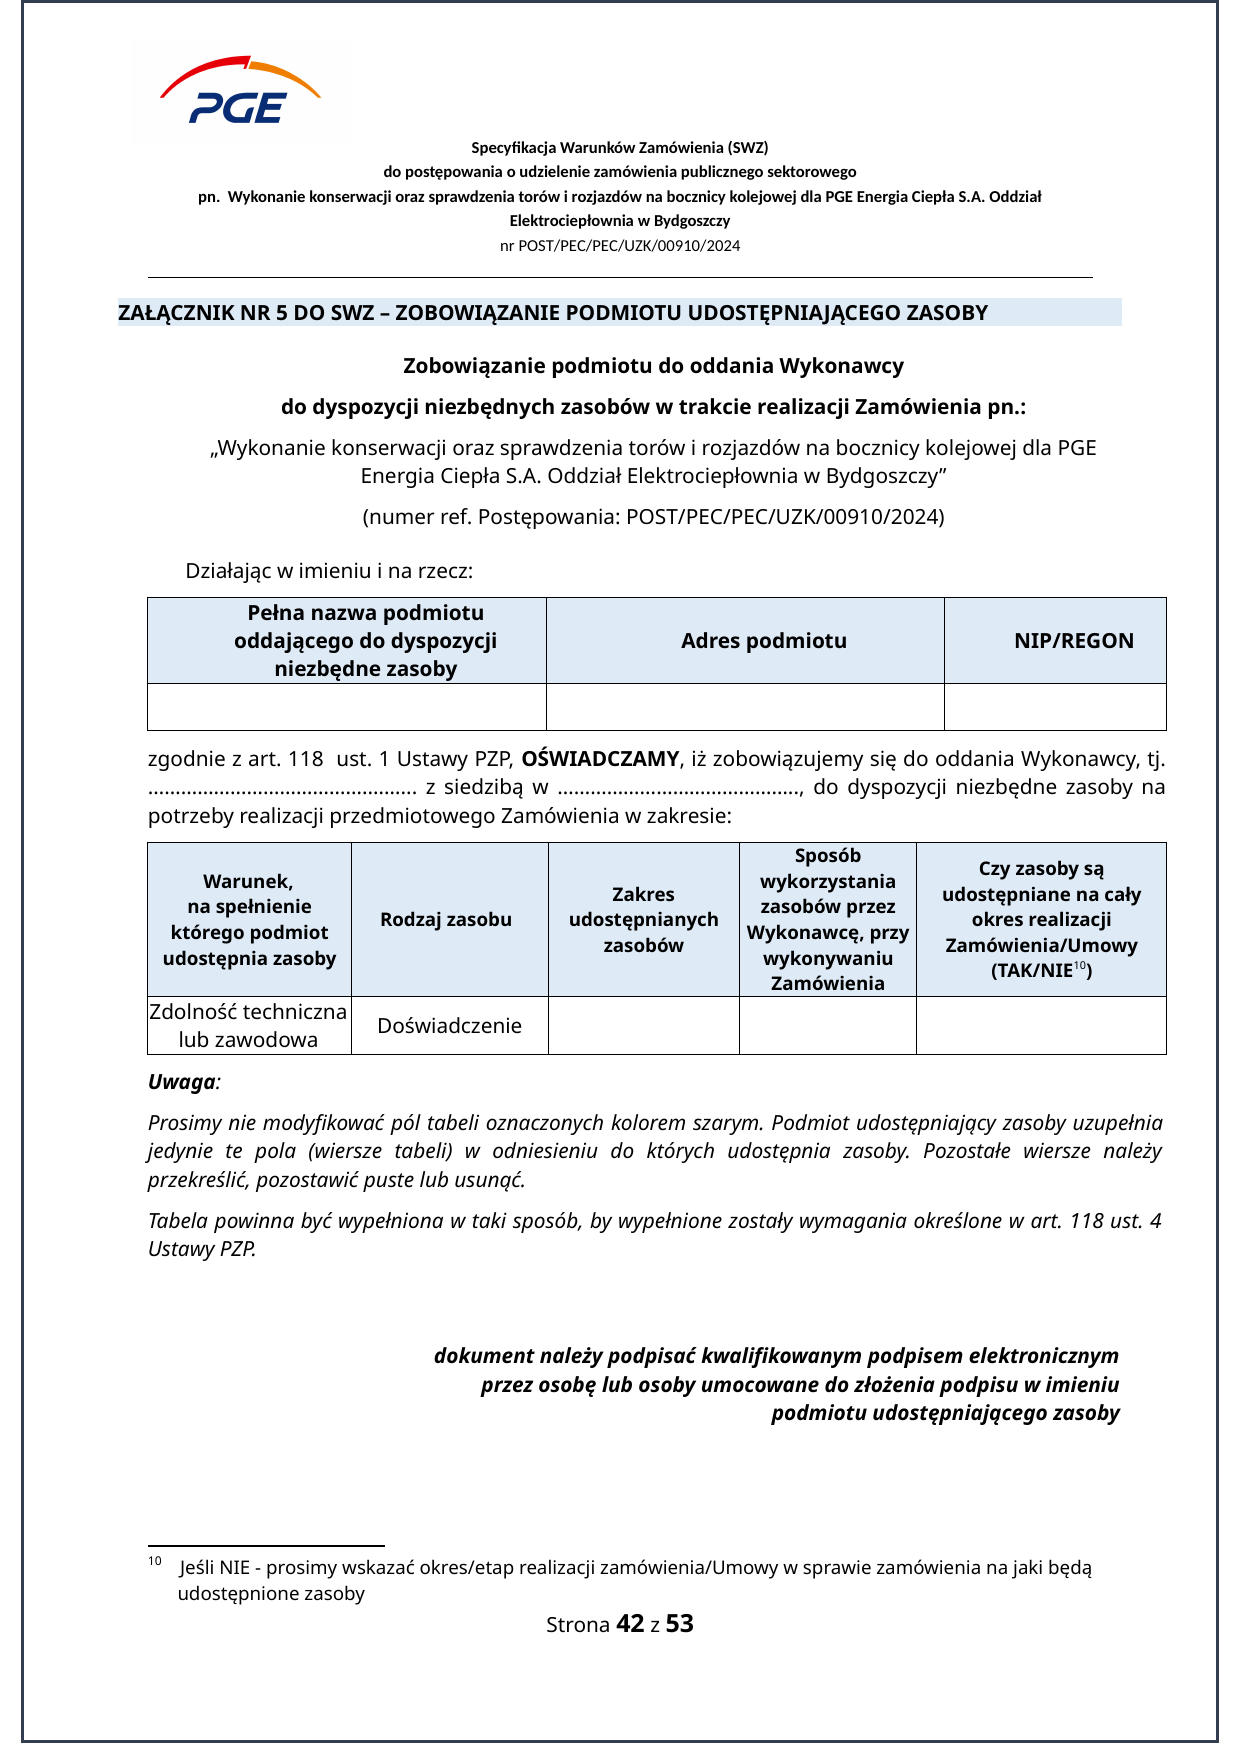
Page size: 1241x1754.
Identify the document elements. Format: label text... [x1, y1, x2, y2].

table_cell [148, 684, 546, 730]
table_header Zakres udostępnianych zasobów [549, 843, 739, 996]
subtitle dokument należy podpisać kwalifikowanym podpisem elektronicznym [148, 1341, 1122, 1370]
table_header Sposób wykorzystania zasobów przez Wykonawcę, przy wykonywaniu Zamówienia [740, 843, 916, 996]
table_cell [945, 684, 1166, 730]
subtitle zgodnie z art. 118 ust. 1 Ustawy PZP, OŚWIADCZAMY, iż zobowiązujemy się do oddania Wykonawcy, tj. ………………………………….……... z siedzibą w …………………………………….., do dyspozycji niezbędne zasoby na potrzeby realizacji przedmiotowego Zamówienia w zakresie: [148, 744, 1166, 829]
subtitle Prosimy nie modyfikować pól tabeli oznaczonych kolorem szarym. Podmiot udostępniający zasoby uzupełnia jedynie te pola (wiersze tabeli) w odniesieniu do których udostępnia zasoby. Pozostałe wiersze należy przekreślić, pozostawić puste lub usunąć. [148, 1108, 1166, 1193]
table_cell [549, 997, 739, 1054]
subtitle do dyspozycji niezbędnych zasobów w trakcie realizacji Zamówienia pn.: [185, 392, 1122, 420]
subtitle ZAŁĄCZNIK NR 5 DO SWZ – ZOBOWIĄZANIE podmiotu udostępniającego zasoby [118, 298, 1122, 326]
table_header Warunek, na spełnienie którego podmiot udostępnia zasoby [148, 843, 351, 996]
picture [131, 39, 351, 145]
table_header NIP/REGON [945, 598, 1166, 683]
table_cell [917, 997, 1166, 1054]
table_header Rodzaj zasobu [352, 843, 548, 996]
subtitle Zobowiązanie podmiotu do oddania Wykonawcy [185, 351, 1122, 379]
table_header Adres podmiotu [547, 598, 944, 683]
subtitle podmiotu udostępniającego zasoby [148, 1398, 1122, 1427]
table_cell [547, 684, 944, 730]
subtitle „Wykonanie konserwacji oraz sprawdzenia torów i rozjazdów na bocznicy kolejowej dla PGE Energia Ciepła S.A. Oddział Elektrociepłownia w Bydgoszczy” [185, 433, 1122, 490]
subtitle (numer ref. Postępowania: POST/PEC/PEC/UZK/00910/2024) [185, 502, 1122, 531]
subtitle Działając w imieniu i na rzecz: [185, 556, 1122, 584]
table_header Pełna nazwa podmiotu oddającego do dyspozycji niezbędne zasoby [148, 598, 546, 683]
table_cell [740, 997, 916, 1054]
subtitle Uwaga: [148, 1067, 1122, 1096]
table_cell Zdolność techniczna lub zawodowa [148, 997, 351, 1054]
subtitle Tabela powinna być wypełniona w taki sposób, by wypełnione zostały wymagania określone w art. 118 ust. 4 Ustawy PZP. [148, 1206, 1166, 1263]
table_header Czy zasoby są udostępniane na cały okres realizacji Zamówienia/Umowy (TAK/NIE) [917, 843, 1166, 996]
table_cell Doświadczenie [352, 997, 548, 1054]
subtitle przez osobę lub osoby umocowane do złożenia podpisu w imieniu [148, 1370, 1122, 1398]
